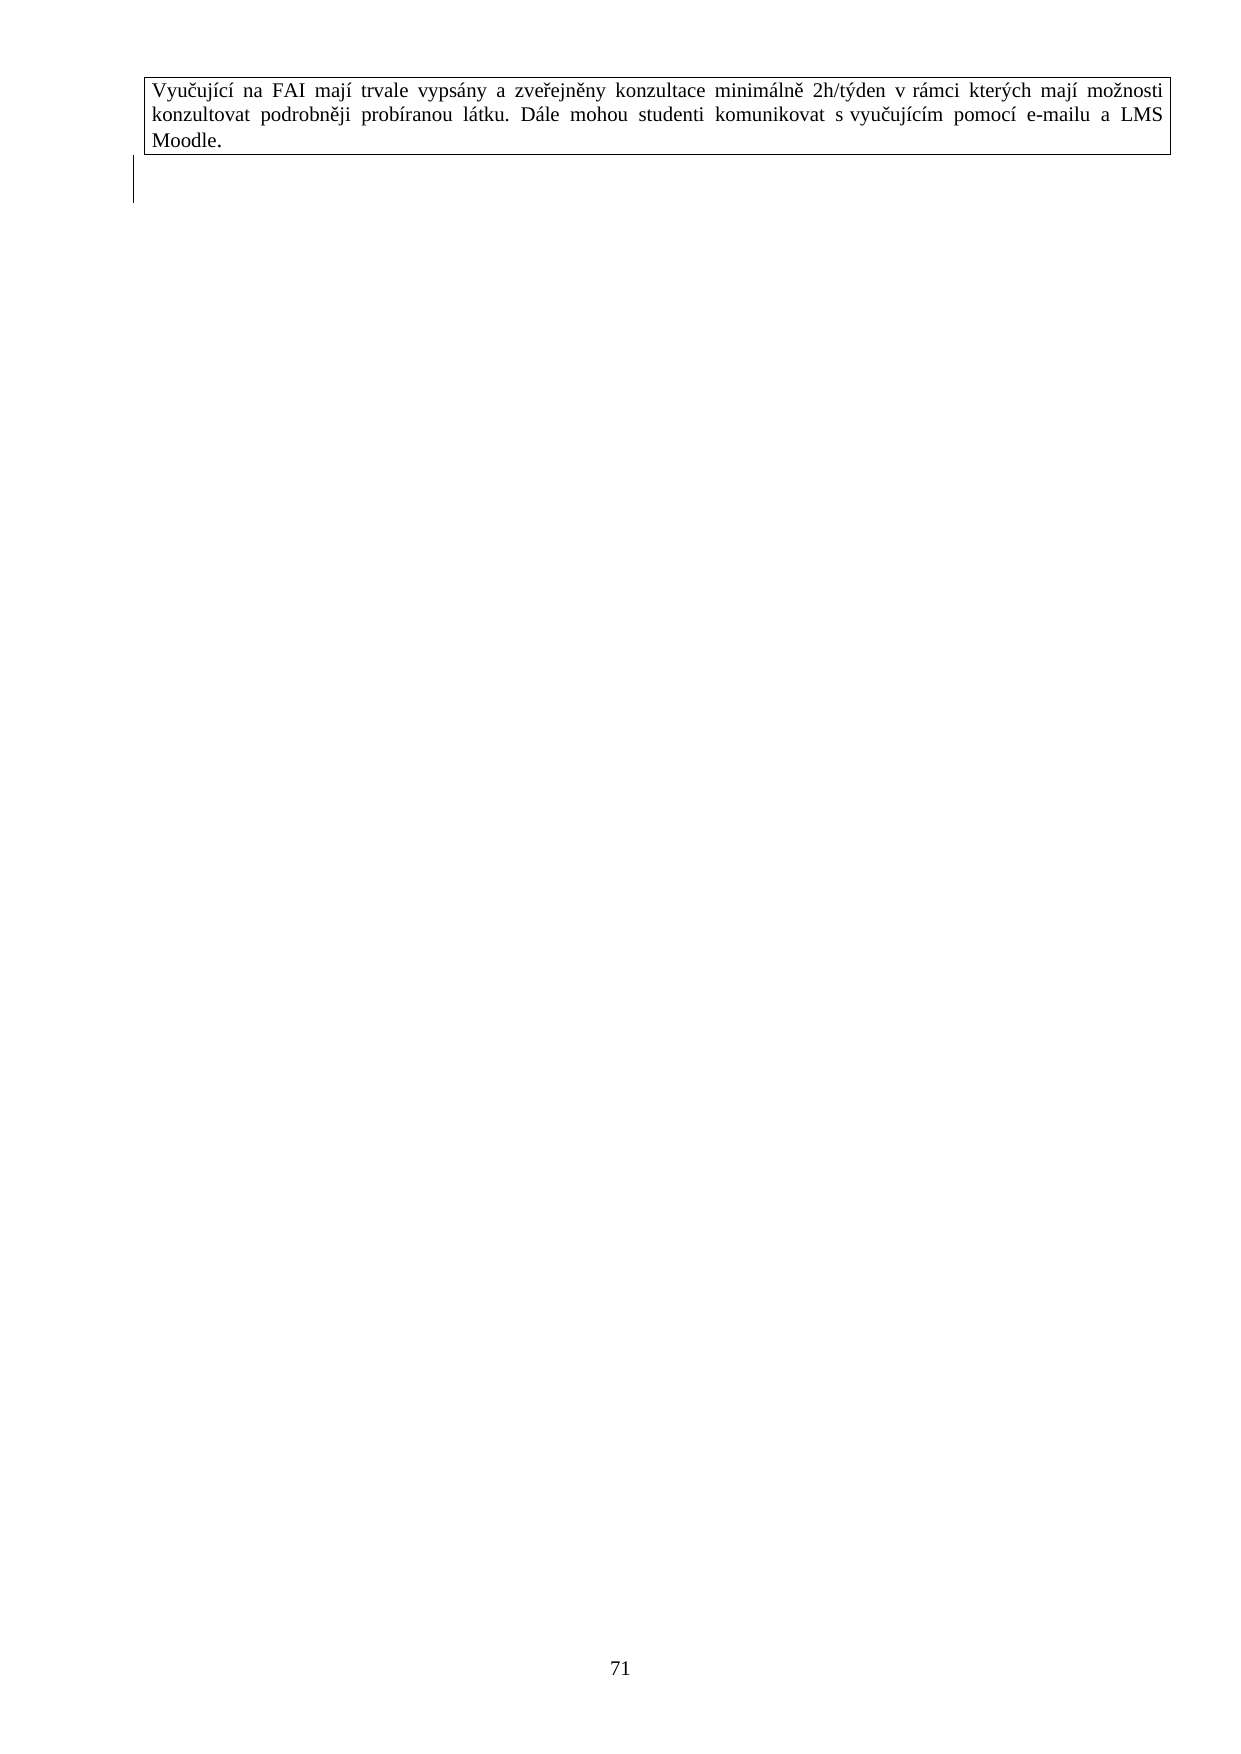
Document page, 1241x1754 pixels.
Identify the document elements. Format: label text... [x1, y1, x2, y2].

table_cell Vyučující na FAI mají trvale vypsány a zveřejněny konzultace minimálně 2h/týden v rámci kterých mají možnosti konzultovat podrobněji probíranou látku. Dále mohou studenti komunikovat s vyučujícím pomocí e-mailu a LMS Moodle. [145, 78, 1170, 154]
